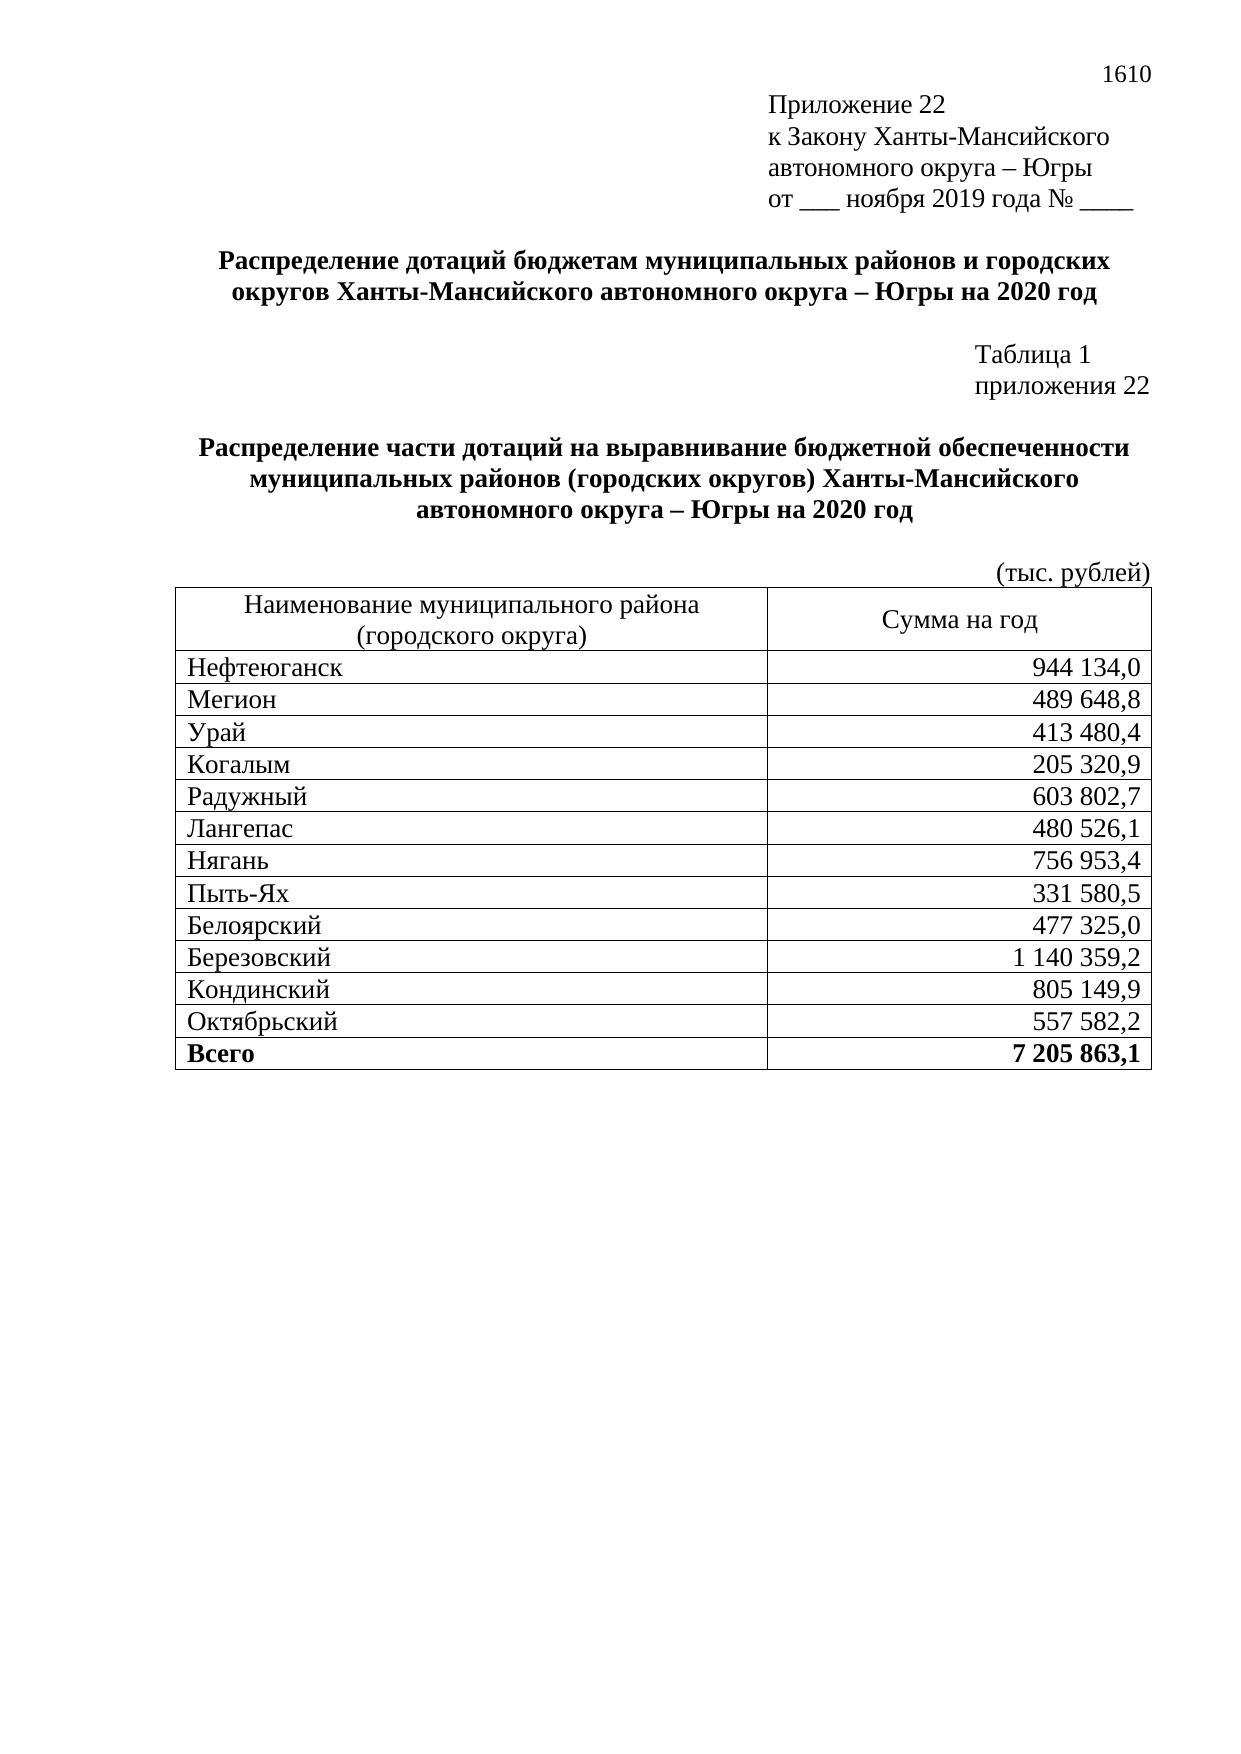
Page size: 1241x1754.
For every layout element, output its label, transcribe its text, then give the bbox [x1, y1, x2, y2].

table_cell 805 149,9 [768, 973, 1151, 1004]
table_cell Всего [176, 1038, 767, 1069]
table_cell Кондинский [176, 973, 767, 1004]
table_cell Лангепас [176, 812, 767, 843]
text приложения 22 [974, 369, 1152, 400]
text Распределение части дотаций на выравнивание бюджетной обеспеченности муниципальных районов (городских округов) Ханты-Мансийского автономного округа – Югры на 2020 год [177, 431, 1152, 525]
table_cell Пыть-Ях [176, 877, 767, 908]
table_cell Октябрьский [176, 1005, 767, 1037]
table_cell Когалым [176, 748, 767, 779]
table_cell 603 802,7 [768, 780, 1151, 811]
table_cell 944 134,0 [768, 651, 1151, 682]
text (тыс. рублей) [988, 556, 1152, 587]
table_cell 480 526,1 [768, 812, 1151, 843]
table_cell Мегион [176, 684, 767, 715]
text Таблица 1 [974, 338, 1152, 369]
table_cell 489 648,8 [768, 684, 1151, 715]
table_cell 205 320,9 [768, 748, 1151, 779]
table_header Сумма на год [768, 588, 1151, 650]
table_cell 413 480,4 [768, 716, 1151, 747]
text Приложение 22 [768, 89, 1152, 120]
table_cell 557 582,2 [768, 1005, 1151, 1037]
table_cell Урай [176, 716, 767, 747]
table_cell 1 140 359,2 [768, 941, 1151, 972]
text к Закону Ханты-Мансийского [768, 120, 1152, 151]
table_cell Нягань [176, 845, 767, 876]
table_cell Березовский [176, 941, 767, 972]
text автономного округа – Югры [768, 151, 1152, 182]
table_cell 756 953,4 [768, 845, 1151, 876]
table_cell Белоярский [176, 909, 767, 940]
text от ___ ноября 2019 года № ____ [768, 182, 1152, 213]
text Распределение дотаций бюджетам муниципальных районов и городских округов Ханты-Мансийского автономного округа – Югры на 2020 год [177, 244, 1152, 307]
table_cell 7 205 863,1 [768, 1038, 1151, 1069]
table_cell 331 580,5 [768, 877, 1151, 908]
table_cell 477 325,0 [768, 909, 1151, 940]
table_header Наименование муниципального района (городского округа) [176, 588, 767, 650]
table_cell Радужный [176, 780, 767, 811]
table_cell Нефтеюганск [176, 651, 767, 682]
